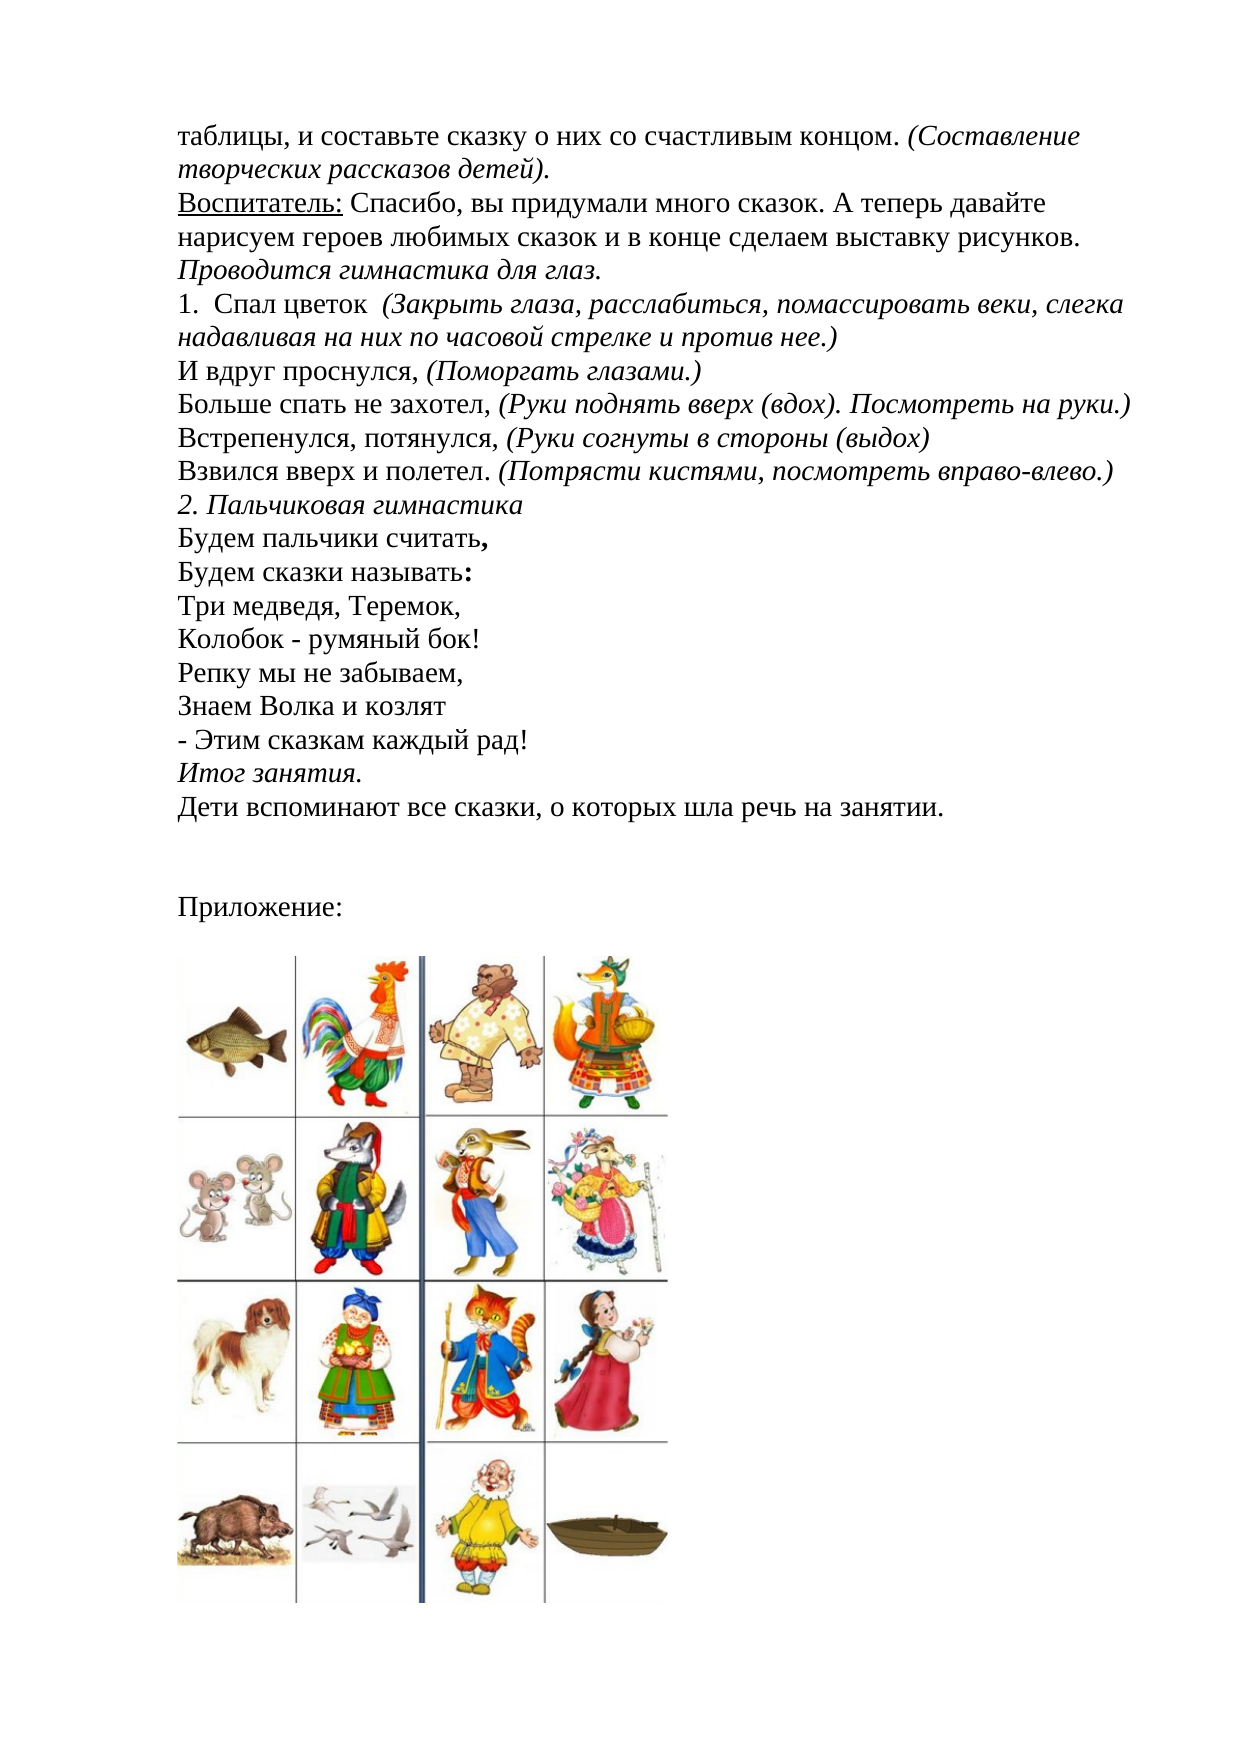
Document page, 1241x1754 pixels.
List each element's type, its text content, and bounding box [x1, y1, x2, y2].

text И вдруг проснулся, (Поморгать глазами.) [177, 353, 1152, 386]
text Будем пальчики считать, [177, 521, 1152, 554]
text Будем сказки называть: [177, 554, 1152, 588]
text Колобок - румяный бок! [177, 621, 1152, 655]
text - Этим сказкам каждый рад! [177, 722, 1152, 755]
text 2. Пальчиковая гимнастика [177, 487, 1152, 521]
text Дети вспоминают все сказки, о которых шла речь на занятии. [177, 789, 1152, 822]
text Проводится гимнастика для глаз. [177, 252, 1152, 286]
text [177, 118, 1152, 185]
text Три медведя, Теремок, [177, 588, 1152, 621]
text Знаем Волка и козлят [177, 688, 1152, 722]
text Взвился вверх и полетел. (Потрясти кистями, посмотреть вправо-влево.) [177, 453, 1152, 487]
text Приложение: [177, 889, 1152, 923]
text Репку мы не забываем, [177, 655, 1152, 688]
text Встрепенулся, потянулся, (Руки согнуты в стороны (выдох) [177, 420, 1152, 453]
picture [177, 956, 668, 1603]
text Воспитатель: Спасибо, вы придумали много сказок. А теперь давайте нарисуем героев любимых сказок и в конце сделаем выставку рисунков. [177, 185, 1152, 252]
text 1. Спал цветок (Закрыть глаза, расслабиться, помассировать веки, слегка надавливая на них по часовой стрелке и против нее.) [177, 286, 1152, 353]
text Итог занятия. [177, 755, 1152, 789]
text Больше спать не захотел, (Руки поднять вверх (вдох). Посмотреть на руки.) [177, 386, 1152, 420]
